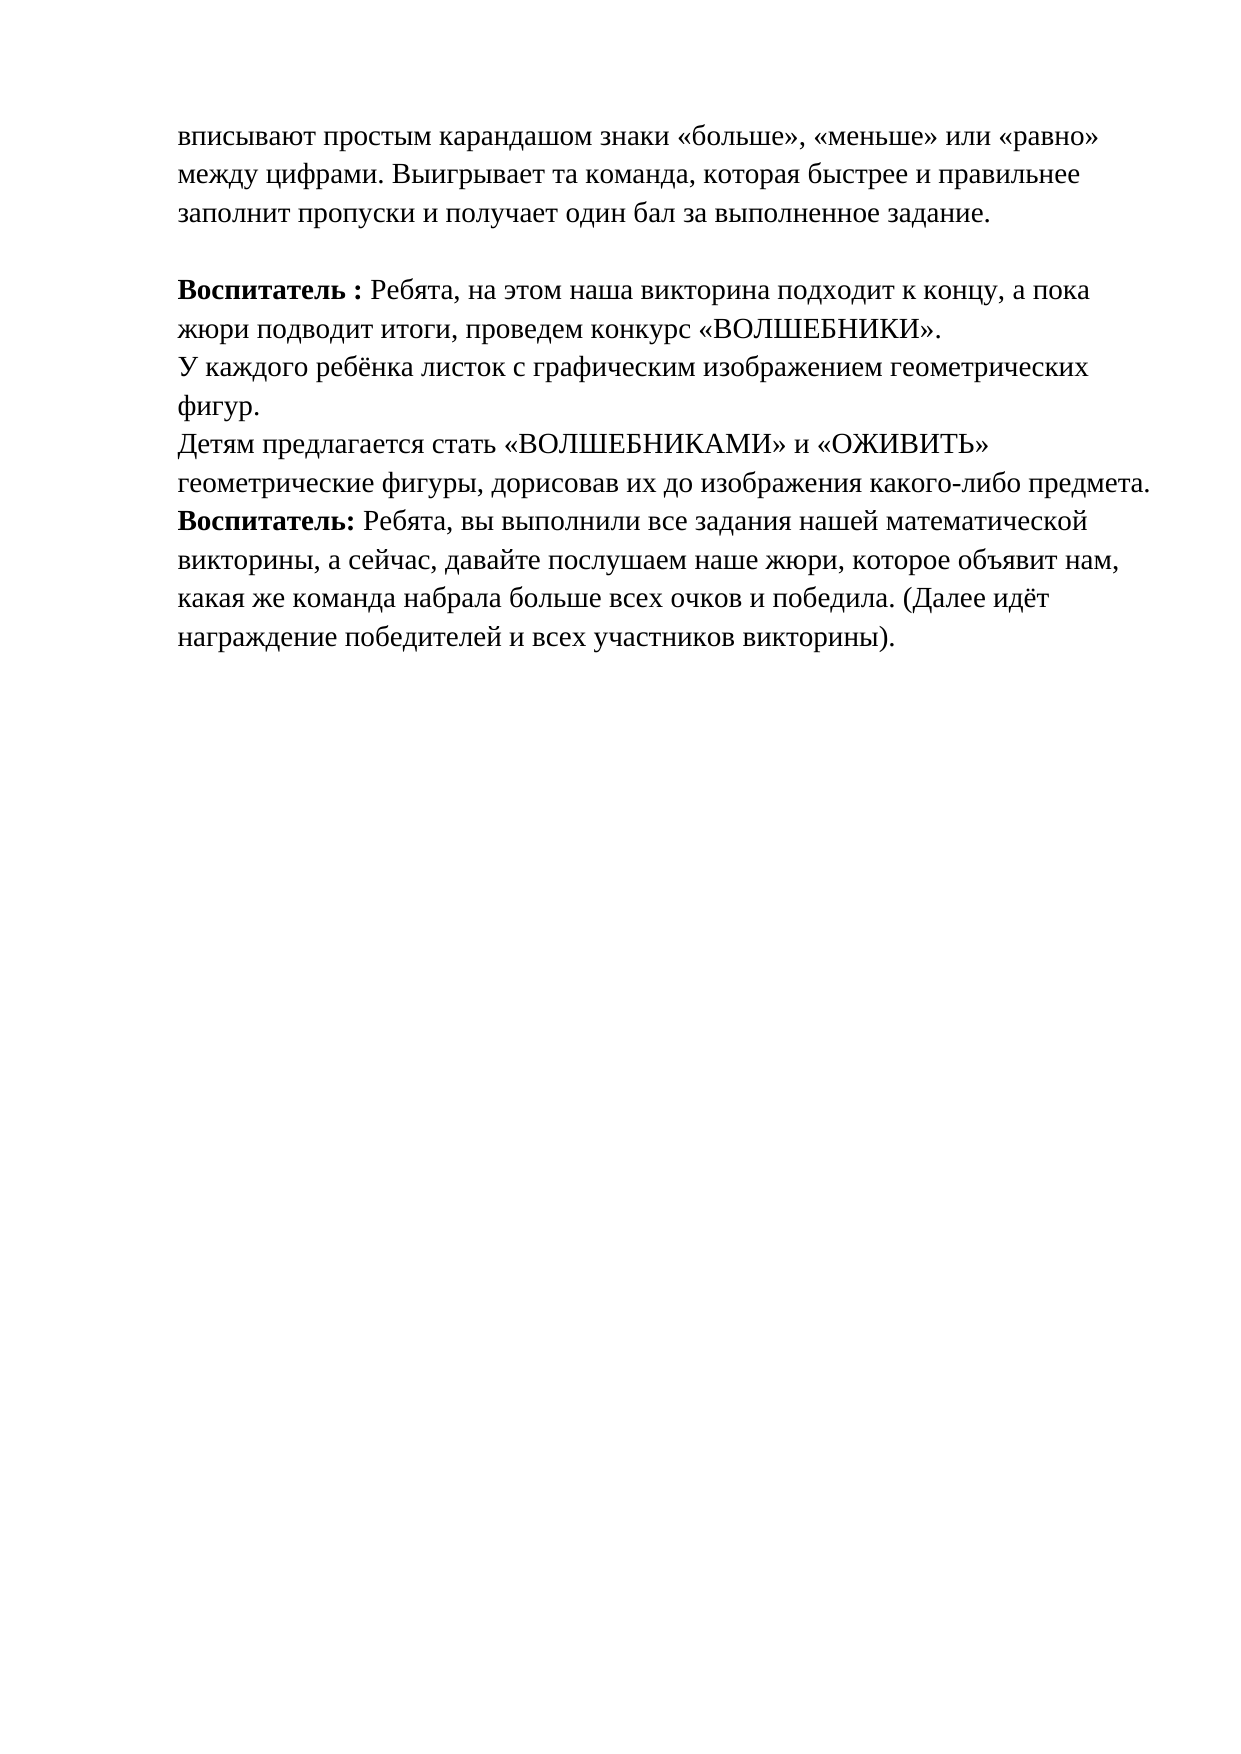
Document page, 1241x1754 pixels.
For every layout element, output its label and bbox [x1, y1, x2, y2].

text [177, 118, 1152, 653]
